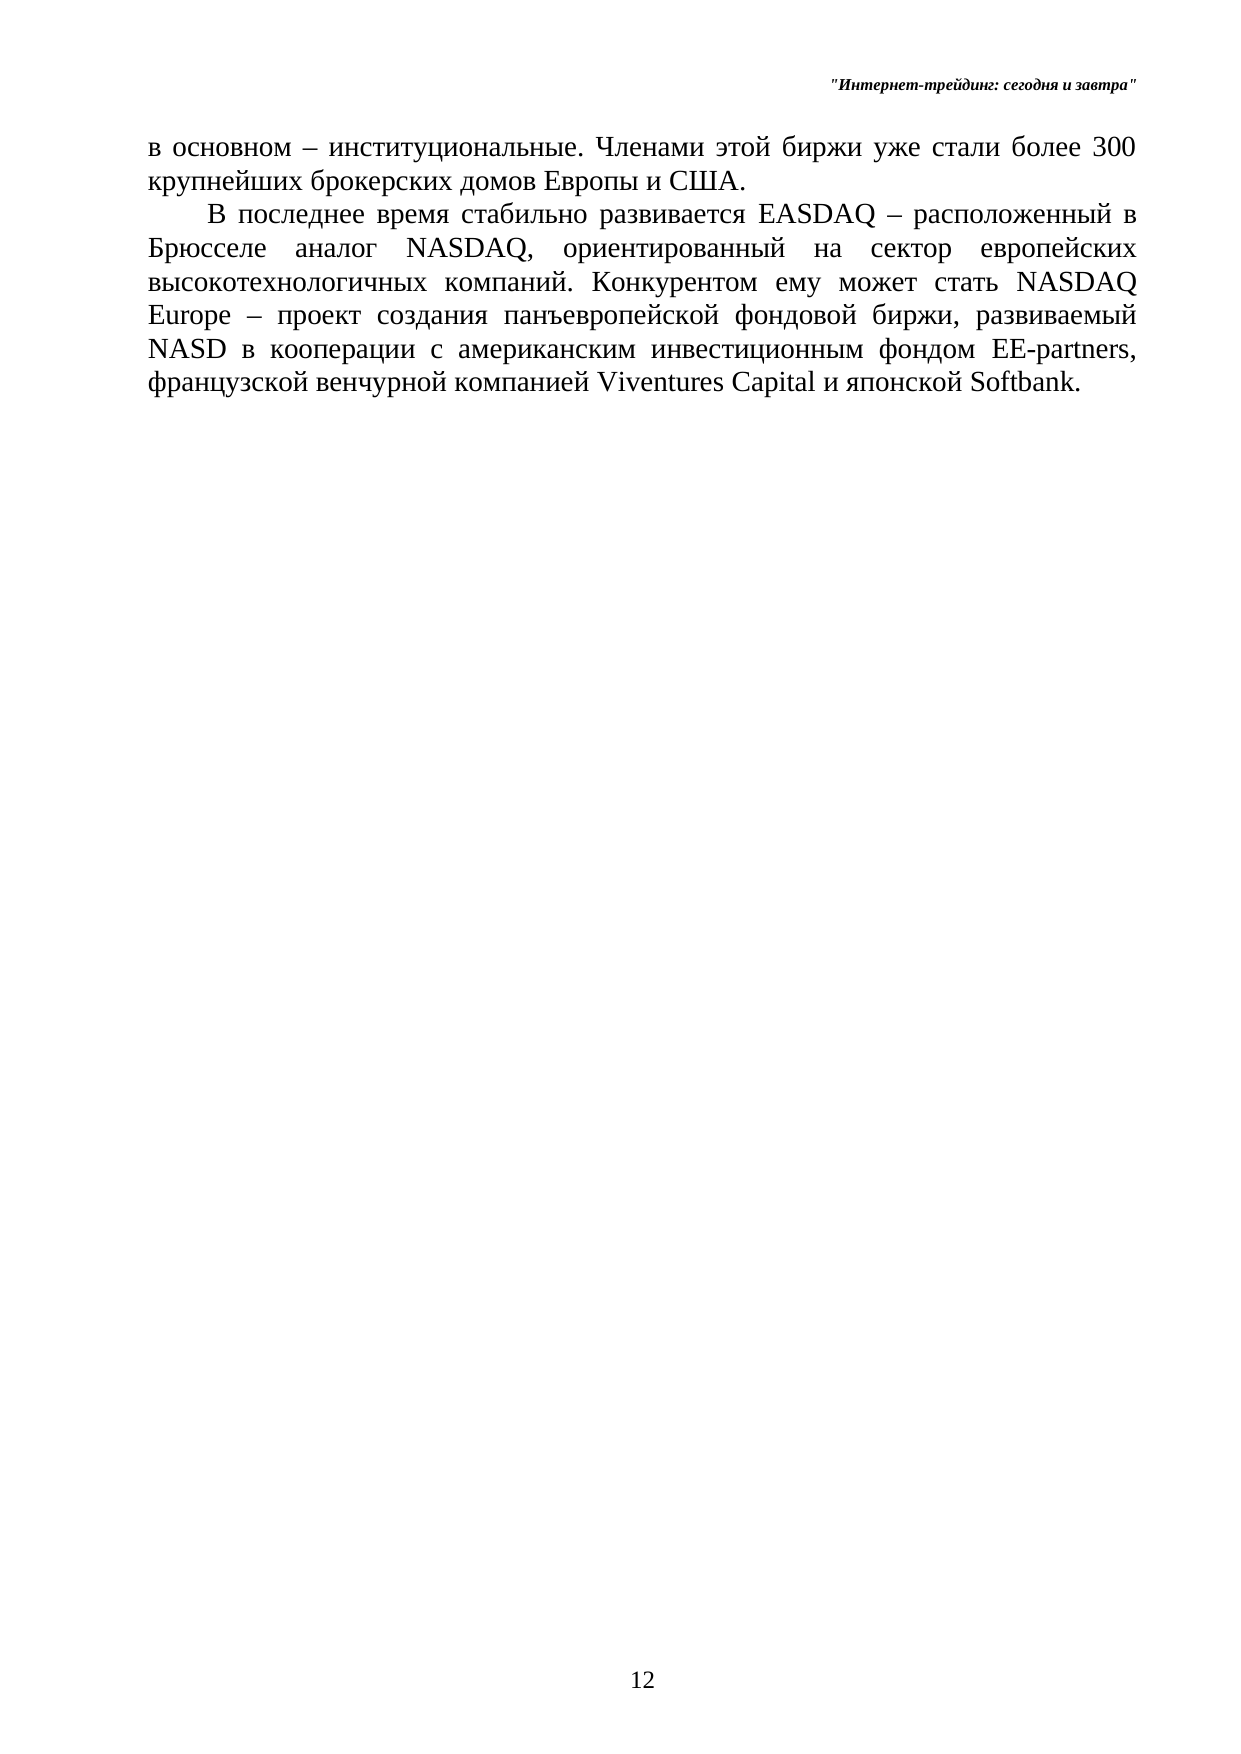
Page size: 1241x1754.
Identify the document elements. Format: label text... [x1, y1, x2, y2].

text В последнее время стабильно развивается EASDAQ – расположенный в Брюсселе аналог NASDAQ, ориентированный на сектор европейских высокотехнологичных компаний. Конкурентом ему может стать NASDAQ Europe – проект создания панъевропейской фондовой биржи, развиваемый NASD в кооперации с американским инвестиционным фондом EE-partners, французской венчурной компанией Viventures Capital и японской Softbank. [148, 197, 1137, 398]
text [148, 130, 1137, 197]
